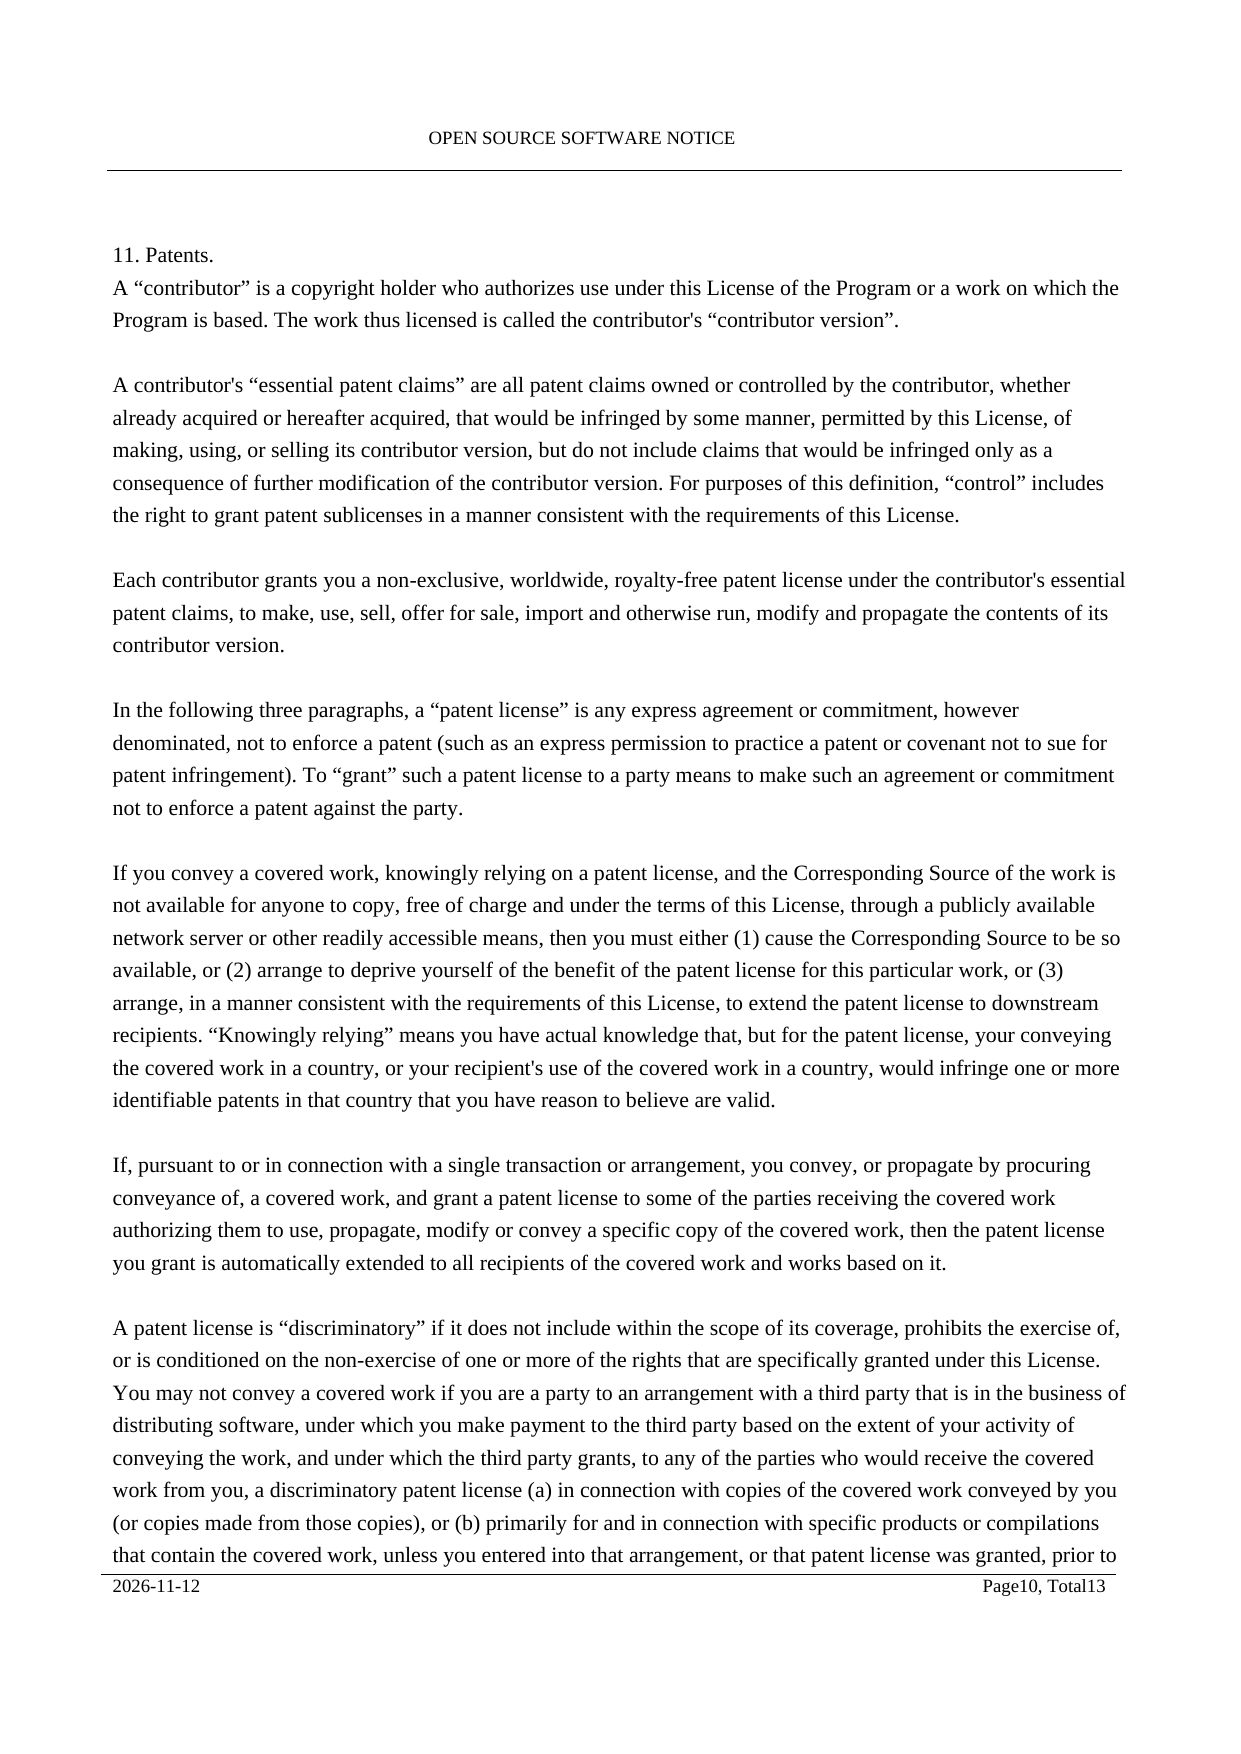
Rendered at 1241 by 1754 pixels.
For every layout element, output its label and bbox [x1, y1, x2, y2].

text [112, 206, 1128, 1571]
